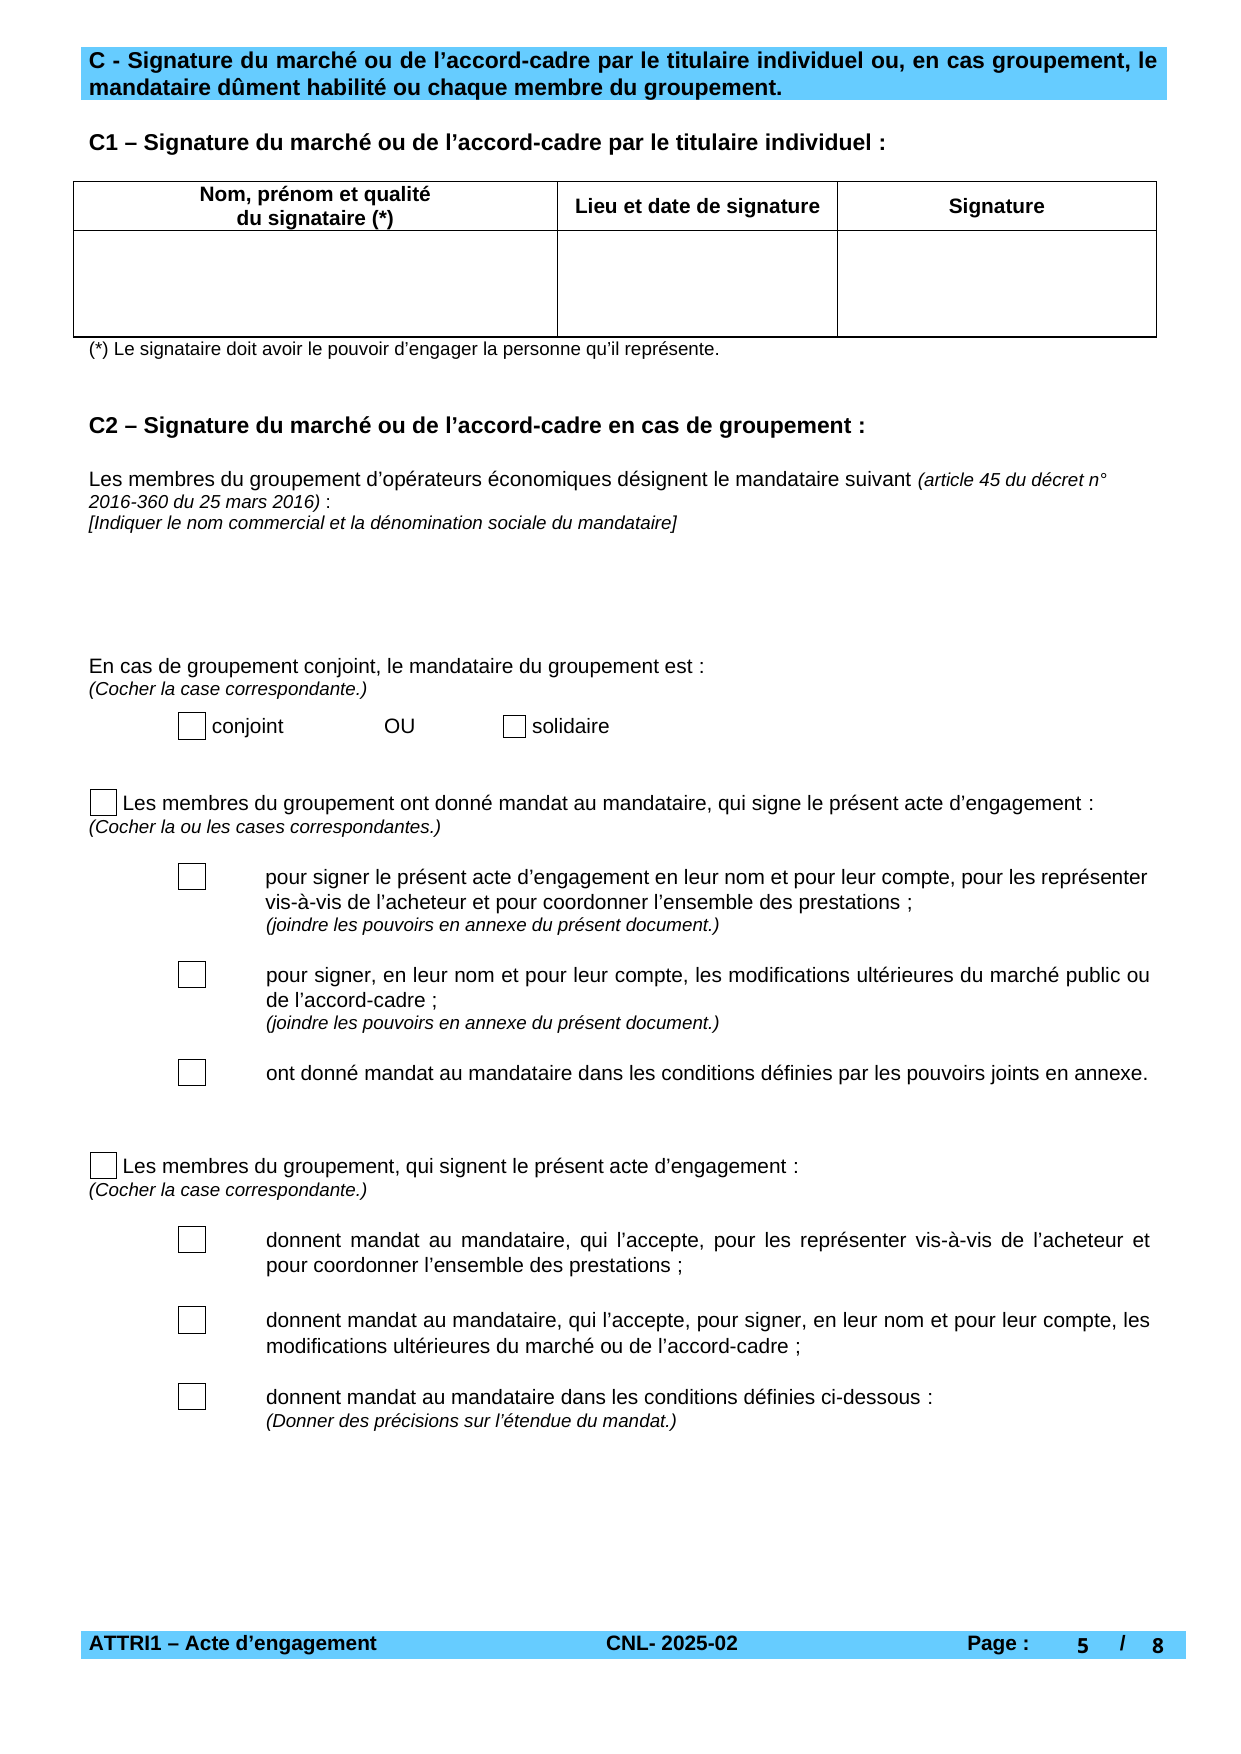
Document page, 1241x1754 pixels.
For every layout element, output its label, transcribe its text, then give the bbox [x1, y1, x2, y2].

text pour signer, en leur nom et pour leur compte, les modifications ultérieures du marché public ou de l’accord-cadre ; [177, 960, 1152, 1012]
table_header Signature [838, 182, 1156, 230]
text Les membres du groupement ont donné mandat au mandataire, qui signe le présent acte d’engagement : [89, 788, 1152, 816]
text pour signer le présent acte d’engagement en leur nom et pour leur compte, pour les représenter vis-à-vis de l’acheteur et pour coordonner l’ensemble des prestations ; [89, 862, 1152, 914]
text (Cocher la case correspondante.) [89, 677, 1152, 699]
table_header Nom, prénom et qualité du signataire (*) [74, 182, 557, 230]
table_header Lieu et date de signature [558, 182, 837, 230]
table_cell [838, 231, 1156, 336]
text (joindre les pouvoirs en annexe du présent document.) [89, 914, 1152, 936]
table_cell [558, 231, 837, 336]
text ont donné mandat au mandataire dans les conditions définies par les pouvoirs joints en annexe. [118, 1058, 1152, 1086]
text Les membres du groupement d’opérateurs économiques désignent le mandataire suivant (article 45 du décret n° 2016-360 du 25 mars 2016) : [89, 467, 1152, 512]
text Les membres du groupement, qui signent le présent acte d’engagement : [89, 1151, 1152, 1179]
table_cell [74, 231, 557, 336]
text En cas de groupement conjoint, le mandataire du groupement est : [89, 653, 1152, 677]
text (Cocher la case correspondante.) [89, 1179, 1152, 1201]
text donnent mandat au mandataire dans les conditions définies ci-dessous : [118, 1382, 1152, 1410]
table_header C - Signature du marché ou de l’accord-cadre par le titulaire individuel ou, en cas groupement, le mandataire dûment habilité ou chaque membre du groupement. [81, 47, 1167, 100]
text donnent mandat au mandataire, qui l’accepte, pour les représenter vis-à-vis de l’acheteur et pour coordonner l’ensemble des prestations ; [177, 1225, 1152, 1277]
text (joindre les pouvoirs en annexe du présent document.) [89, 1012, 1152, 1034]
text C1 – Signature du marché ou de l’accord-cadre par le titulaire individuel : [89, 128, 1152, 155]
text [Indiquer le nom commercial et la dénomination sociale du mandataire] [89, 512, 1152, 534]
text donnent mandat au mandataire, qui l’accepte, pour signer, en leur nom et pour leur compte, les modifications ultérieures du marché ou de l’accord-cadre ; [177, 1306, 1152, 1358]
text conjoint OU solidaire [89, 711, 1152, 740]
text (Donner des précisions sur l’étendue du mandat.) [118, 1410, 1152, 1432]
text (*) Le signataire doit avoir le pouvoir d’engager la personne qu’il représente. [89, 338, 1152, 359]
text C2 – Signature du marché ou de l’accord-cadre en cas de groupement : [89, 412, 1152, 438]
text (Cocher la ou les cases correspondantes.) [89, 816, 1152, 838]
